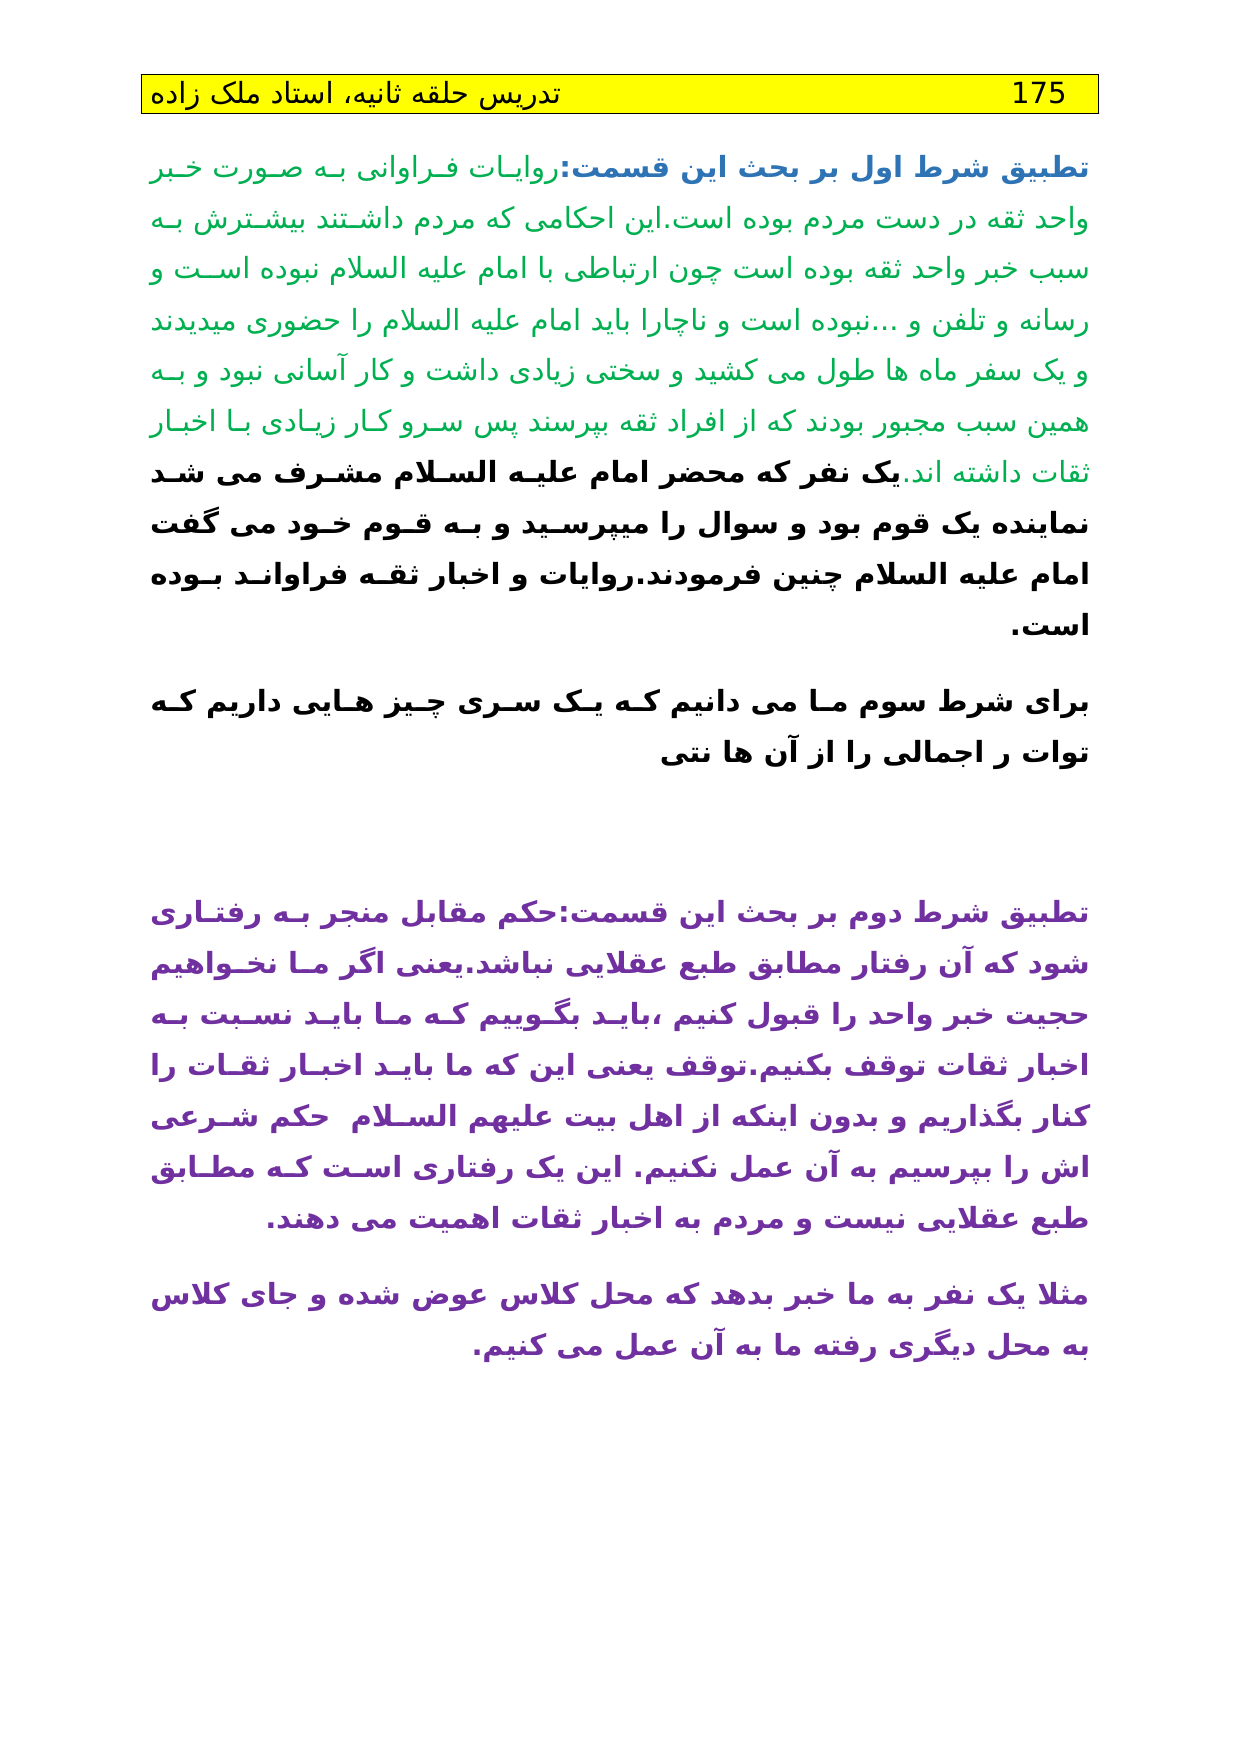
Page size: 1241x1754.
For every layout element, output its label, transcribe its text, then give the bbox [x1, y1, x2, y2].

text تطبیق شرط اول بر بحث این قسمت:روایات فراوانی به صورت خبر واحد ثقه در دست مردم بوده است.این احکامی که مردم داشتند بیشترش به سبب خبر واحد ثقه بوده است چون ارتباطی با امام علیه السلام نبوده است و رسانه و تلفن و ...نبوده است و ناچارا باید امام علیه السلام را حضوری میدیدند و یک سفر ماه ها طول می کشید و سختی زیادی داشت و کار آسانی نبود و به همین سبب مجبور بودند که از افراد ثقه بپرسند پس سرو کار زیادی با اخبار ثقات داشته اند.یک نفر که محضر امام علیه السلام مشرف می شد نماینده یک قوم بود و سوال را میپرسید و به قوم خود می گفت امام علیه السلام چنین فرمودند.روایات و اخبار ثقه فراواند بوده است. [150, 150, 1090, 642]
text برای شرط سوم ما می دانیم که یک سری چیز هایی داریم که توات ر اجمالی را از آن ها نتی [150, 684, 1090, 769]
text مثلا یک نفر به ما خبر بدهد که محل کلاس عوض شده و جای کلاس به محل دیگری رفته ما به آن عمل می کنیم. [150, 1277, 1090, 1362]
text تطبیق شرط دوم بر بحث این قسمت:حکم مقابل منجر به رفتاری شود که آن رفتار مطابق طبع عقلایی نباشد.یعنی اگر ما نخواهیم حجیت خبر واحد را قبول کنیم ،باید بگوییم که ما باید نسبت به اخبار ثقات توقف بکنیم.توقف یعنی این که ما باید اخبار ثقات را کنار بگذاریم و بدون اینکه از اهل بیت علیهم السلام حکم شرعی اش را بپرسیم به آن عمل نکنیم. این یک رفتاری است که مطابق طبع عقلایی نیست و مردم به اخبار ثقات اهمیت می دهند. [150, 896, 1090, 1235]
